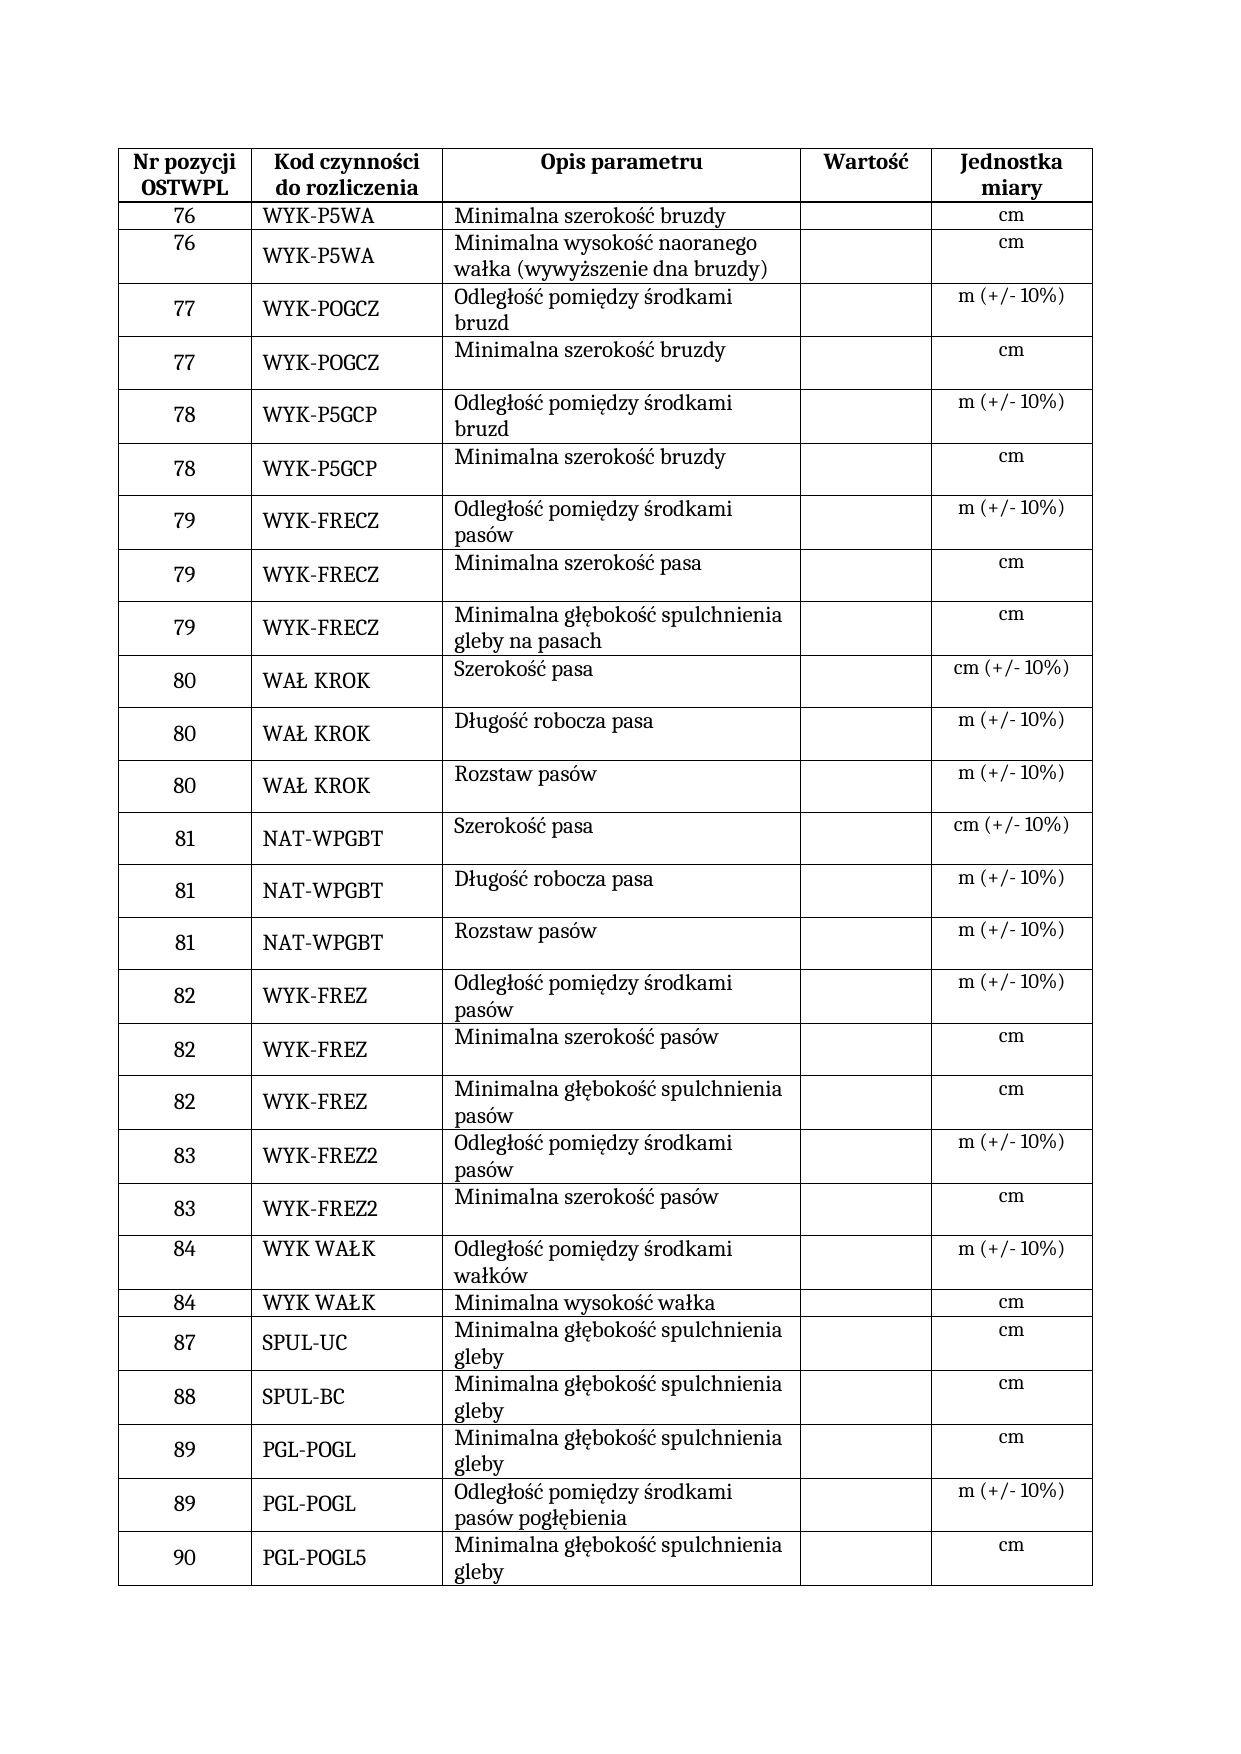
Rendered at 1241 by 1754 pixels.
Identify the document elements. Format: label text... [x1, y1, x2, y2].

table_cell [443, 1479, 800, 1531]
table_cell m (+/- 10%) [932, 284, 1092, 336]
table_cell NAT-WPGBT [252, 865, 442, 917]
table_cell [801, 1425, 931, 1477]
table_cell WAŁ KROK [252, 656, 442, 707]
table_cell Minimalna głębokość spulchnienia gleby [443, 1425, 800, 1477]
table_cell cm [932, 444, 1092, 495]
table_cell m (+/- 10%) [932, 918, 1092, 969]
table_cell 77 [119, 284, 251, 336]
table_cell PGL-POGL [252, 1479, 442, 1531]
table_cell cm [932, 1184, 1092, 1235]
table_cell [801, 1130, 931, 1183]
table_cell 82 [119, 1076, 251, 1129]
table_cell WYK WAŁK [252, 1236, 442, 1289]
table_cell cm [932, 1425, 1092, 1477]
table_cell NAT-WPGBT [252, 918, 442, 969]
table_cell 87 [119, 1317, 251, 1370]
table_cell WAŁ KROK [252, 761, 442, 812]
table_cell WYK-FREZ [252, 970, 442, 1023]
table_cell m (+/- 10%) [932, 1479, 1092, 1531]
table_cell PGL-POGL5 [252, 1532, 442, 1585]
table_cell 88 [119, 1371, 251, 1424]
table_cell WYK-FREZ2 [252, 1184, 442, 1235]
table_cell m (+/- 10%) [932, 1130, 1092, 1183]
table_cell m (+/- 10%) [932, 496, 1092, 548]
table_cell [801, 1290, 931, 1316]
table_cell cm [932, 1076, 1092, 1129]
table_cell m (+/- 10%) [932, 708, 1092, 759]
table_cell WYK-FREZ [252, 1024, 442, 1075]
table_cell [801, 203, 931, 229]
table_cell 84 [119, 1290, 251, 1316]
table_cell WYK-P5WA [252, 203, 442, 229]
table_cell Minimalna głębokość spulchnienia gleby na pasach [443, 602, 800, 655]
table_cell [801, 708, 931, 759]
table_cell [801, 1236, 931, 1289]
table_cell 81 [119, 865, 251, 917]
table_cell 78 [119, 444, 251, 495]
table_cell WYK-FRECZ [252, 550, 442, 601]
table_cell SPUL-BC [252, 1371, 442, 1424]
table_cell 83 [119, 1184, 251, 1235]
table_cell [801, 761, 931, 812]
table_cell [801, 550, 931, 601]
table_cell SPUL-UC [252, 1317, 442, 1370]
table_cell Minimalna szerokość pasów [443, 1024, 800, 1075]
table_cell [443, 230, 800, 282]
table_cell [801, 970, 931, 1023]
table_cell WYK-P5GCP [252, 390, 442, 442]
table_header Kod czynności do rozliczenia [252, 149, 442, 201]
table_cell WYK-P5GCP [252, 444, 442, 495]
table_cell 79 [119, 496, 251, 548]
table_cell Rozstaw pasów [443, 918, 800, 969]
table_cell cm [932, 550, 1092, 601]
table_cell 84 [119, 1236, 251, 1289]
table_cell [801, 813, 931, 864]
table_cell [801, 1479, 931, 1531]
table_cell [801, 918, 931, 969]
table_cell [801, 1317, 931, 1370]
table_cell 77 [119, 337, 251, 389]
table_cell 81 [119, 918, 251, 969]
table_cell 82 [119, 1024, 251, 1075]
table_cell cm [932, 230, 1092, 282]
table_header Jednostka miary [932, 149, 1092, 201]
table_cell Szerokość pasa [443, 656, 800, 707]
table_cell Odległość pomiędzy środkami bruzd [443, 390, 800, 442]
table_cell Minimalna szerokość pasa [443, 550, 800, 601]
table_cell Minimalna głębokość spulchnienia gleby [443, 1532, 800, 1585]
table_cell 76 [119, 203, 251, 229]
table_cell 82 [119, 970, 251, 1023]
table_cell cm [932, 1317, 1092, 1370]
table_cell WAŁ KROK [252, 708, 442, 759]
table_cell WYK-P5WA [252, 230, 442, 282]
table_cell [801, 1184, 931, 1235]
table_cell [801, 865, 931, 917]
table_header Nr pozycji OSTWPL [119, 149, 251, 201]
table_cell [801, 444, 931, 495]
table_cell 80 [119, 708, 251, 759]
table_cell Rozstaw pasów [443, 761, 800, 812]
table_cell cm [932, 1024, 1092, 1075]
table_cell [801, 1371, 931, 1424]
table_cell WYK-FREZ2 [252, 1130, 442, 1183]
table_cell NAT-WPGBT [252, 813, 442, 864]
table_cell Minimalna szerokość bruzdy [443, 203, 800, 229]
table_cell m (+/- 10%) [932, 1236, 1092, 1289]
table_cell 83 [119, 1130, 251, 1183]
table_cell m (+/- 10%) [932, 865, 1092, 917]
table_cell Minimalna głębokość spulchnienia pasów [443, 1076, 800, 1129]
table_cell WYK-POGCZ [252, 284, 442, 336]
table_cell 79 [119, 602, 251, 655]
table_cell 80 [119, 656, 251, 707]
table_cell [801, 602, 931, 655]
table_cell cm (+/- 10%) [932, 813, 1092, 864]
table_cell cm [932, 602, 1092, 655]
table_cell PGL-POGL [252, 1425, 442, 1477]
table_cell 79 [119, 550, 251, 601]
table_cell [801, 1076, 931, 1129]
table_cell 81 [119, 813, 251, 864]
table_cell [801, 496, 931, 548]
table_cell Odległość pomiędzy środkami pasów [443, 970, 800, 1023]
table_cell 90 [119, 1532, 251, 1585]
table_cell 80 [119, 761, 251, 812]
table_cell Minimalna wysokość wałka [443, 1290, 800, 1316]
table_cell Minimalna szerokość bruzdy [443, 444, 800, 495]
table_cell cm [932, 203, 1092, 229]
table_cell WYK-FREZ [252, 1076, 442, 1129]
table_cell [801, 656, 931, 707]
table_header Wartość [801, 149, 931, 201]
table_cell [801, 230, 931, 282]
table_cell [801, 390, 931, 442]
table_cell 78 [119, 390, 251, 442]
table_cell WYK-FRECZ [252, 602, 442, 655]
table_cell Długość robocza pasa [443, 865, 800, 917]
table_header Opis parametru [443, 149, 800, 201]
table_cell Minimalna szerokość bruzdy [443, 337, 800, 389]
table_cell cm [932, 1532, 1092, 1585]
table_cell [801, 1024, 931, 1075]
table_cell Szerokość pasa [443, 813, 800, 864]
table_cell [801, 284, 931, 336]
table_cell 89 [119, 1479, 251, 1531]
table_cell Minimalna głębokość spulchnienia gleby [443, 1317, 800, 1370]
table_cell WYK WAŁK [252, 1290, 442, 1316]
table_cell Odległość pomiędzy środkami bruzd [443, 284, 800, 336]
table_cell m (+/- 10%) [932, 970, 1092, 1023]
table_cell WYK-FRECZ [252, 496, 442, 548]
table_cell cm [932, 337, 1092, 389]
table_cell Minimalna szerokość pasów [443, 1184, 800, 1235]
table_cell 89 [119, 1425, 251, 1477]
table_cell Minimalna głębokość spulchnienia gleby [443, 1371, 800, 1424]
table_cell Długość robocza pasa [443, 708, 800, 759]
table_cell [801, 337, 931, 389]
table_cell cm (+/- 10%) [932, 656, 1092, 707]
table_cell m (+/- 10%) [932, 390, 1092, 442]
table_cell Odległość pomiędzy środkami pasów [443, 1130, 800, 1183]
table_cell cm [932, 1290, 1092, 1316]
table_cell Odległość pomiędzy środkami pasów [443, 496, 800, 548]
table_cell 76 [119, 230, 251, 282]
table_cell cm [932, 1371, 1092, 1424]
table_cell Odległość pomiędzy środkami wałków [443, 1236, 800, 1289]
table_cell [801, 1532, 931, 1585]
table_cell WYK-POGCZ [252, 337, 442, 389]
table_cell m (+/- 10%) [932, 761, 1092, 812]
